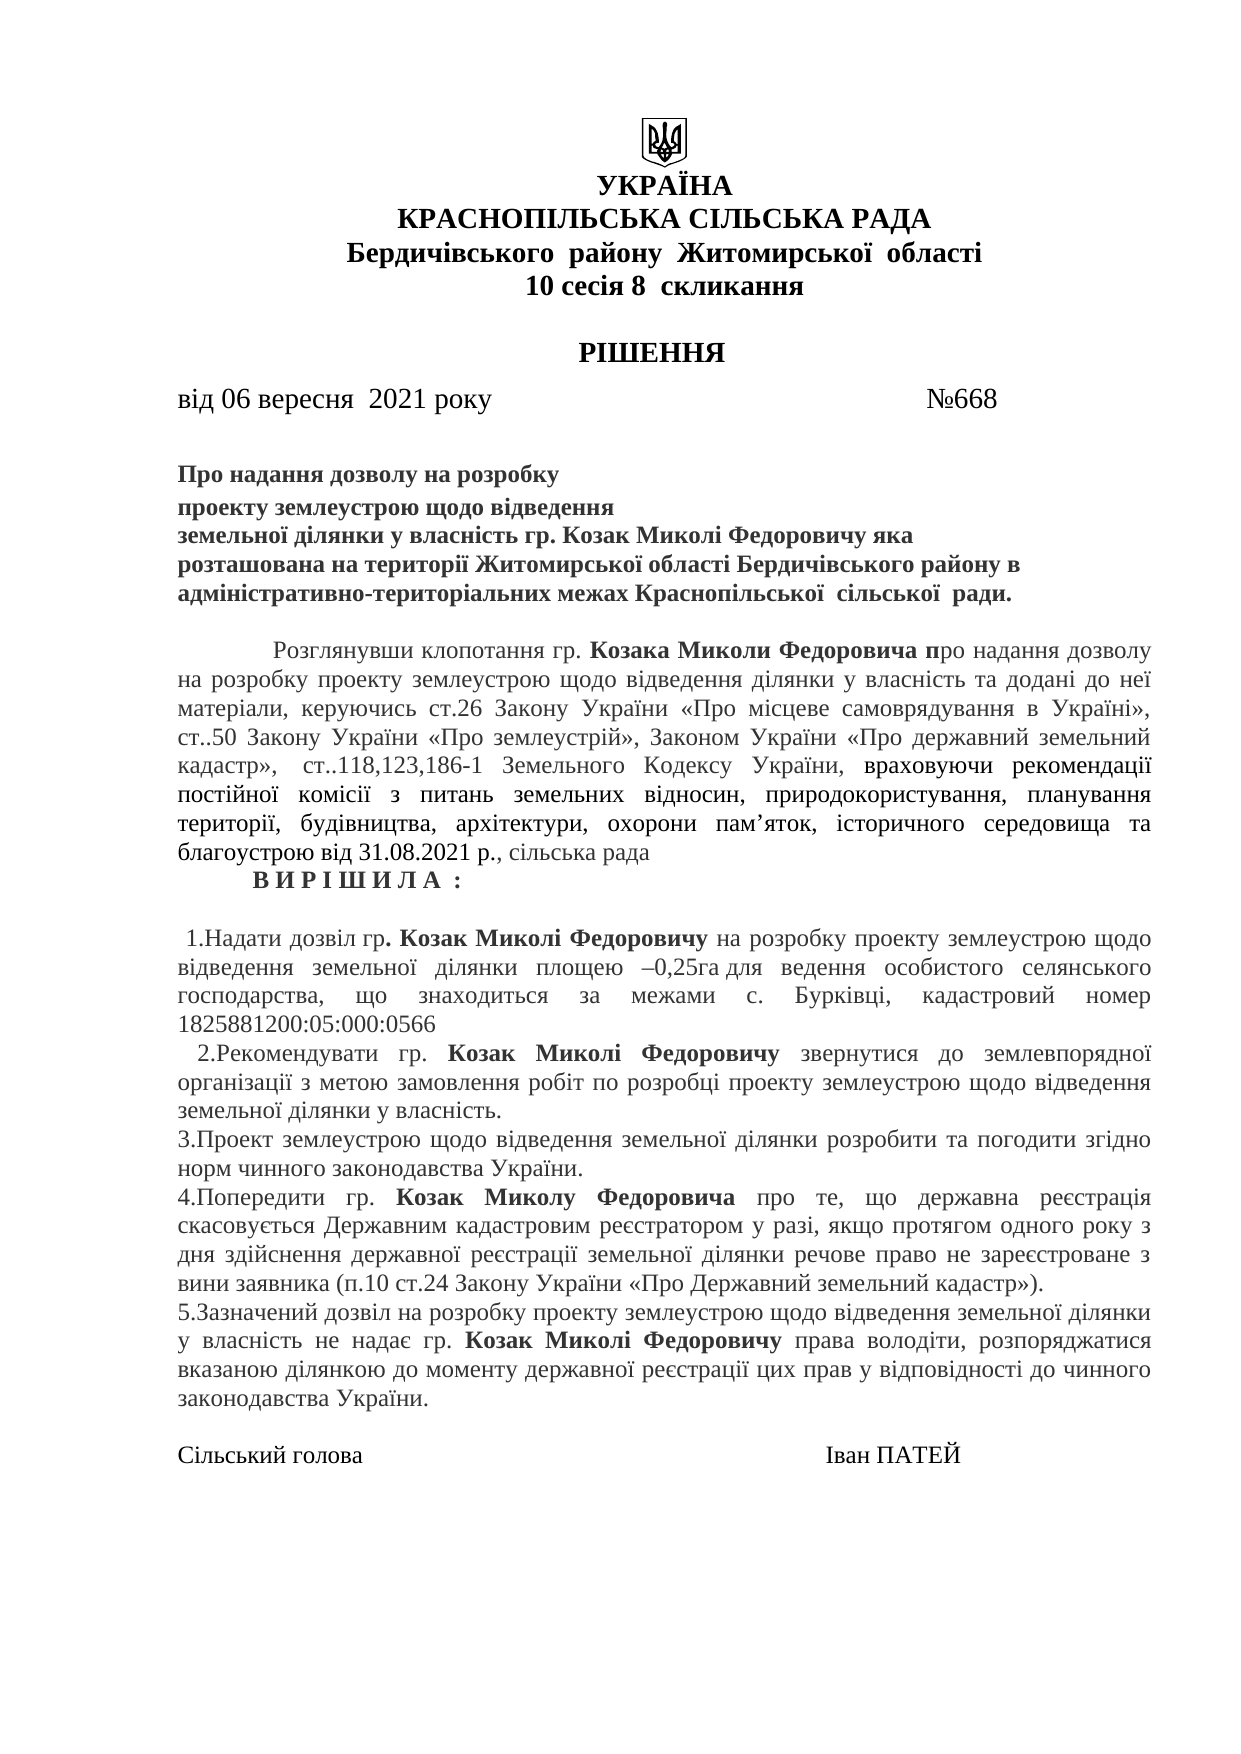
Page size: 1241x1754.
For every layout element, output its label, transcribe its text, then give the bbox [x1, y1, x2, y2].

text земельної ділянки у власність гр. Козак Миколі Федоровичу яка розташована на території Житомирської області Бердичівського району в адміністративно-територіальних межах Краснопільської сільської ради. [177, 520, 1040, 607]
text Розглянувши клопотання гр. Козака Миколи Федоровича про надання дозволу на розробку проекту землеустрою щодо відведення ділянки у власність та додані до неї матеріали, керуючись ст.26 Закону України «Про місцеве самоврядування в Україні», ст..50 Закону України «Про землеустрій», Законом України «Про державний земельний кадастр», ст..118,123,186-1 Земельного Кодексу України, враховуючи рекомендації постійної комісії з питань земельних відносин, природокористування, планування території, будівництва, архітектури, охорони пам’яток, історичного середовища та благоустрою від 31.08.2021 р., сільська рада [177, 635, 1152, 865]
text 10 сесія 8 скликання [177, 268, 1152, 302]
text 3.Проект землеустрою щодо відведення земельної ділянки розробити та погодити згідно норм чинного законодавства України. [177, 1124, 1152, 1182]
text РІШЕННЯ [177, 336, 1152, 369]
text від 06 вересня 2021 року №668 [177, 382, 1152, 415]
text 4.Попередити гр. Козак Миколу Федоровича про те, що державна реєстрація скасовується Державним кадастровим реєстратором у разі, якщо протягом одного року з дня здійснення державної реєстрації земельної ділянки речове право не зареєстроване з вини заявника (п.10 ст.24 Закону України «Про Державний земельний кадастр»). [177, 1182, 1152, 1297]
text КРАСНОПІЛЬСЬКА СІЛЬСЬКА РАДА [177, 201, 1152, 235]
text 1.Надати дозвіл гр. Козак Миколі Федоровичу на розробку проекту землеустрою щодо відведення земельної ділянки площею –0,25га для ведення особистого селянського господарства, що знаходиться за межами с. Бурківці, кадастровий номер 1825881200:05:000:0566 [177, 923, 1152, 1038]
text проекту землеустрою щодо відведення [177, 492, 1040, 520]
text УКРАЇНА [177, 168, 1152, 201]
text Про надання дозволу на розробку [177, 459, 1152, 487]
text 5.Зазначений дозвіл на розробку проекту землеустрою щодо відведення земельної ділянки у власність не надає гр. Козак Миколі Федоровичу права володіти, розпоряджатися вказаною ділянкою до моменту державної реєстрації цих прав у відповідності до чинного законодавства України. [177, 1297, 1152, 1412]
text В И Р І Ш И Л А : [177, 865, 1152, 894]
text Бердичівського району Житомирської області [177, 235, 1152, 268]
text Сільський голова Іван ПАТЕЙ [177, 1440, 1152, 1469]
text 2.Рекомендувати гр. Козак Миколі Федоровичу звернутися до землевпорядної організації з метою замовлення робіт по розробці проекту землеустрою щодо відведення земельної ділянки у власність. [177, 1038, 1152, 1124]
